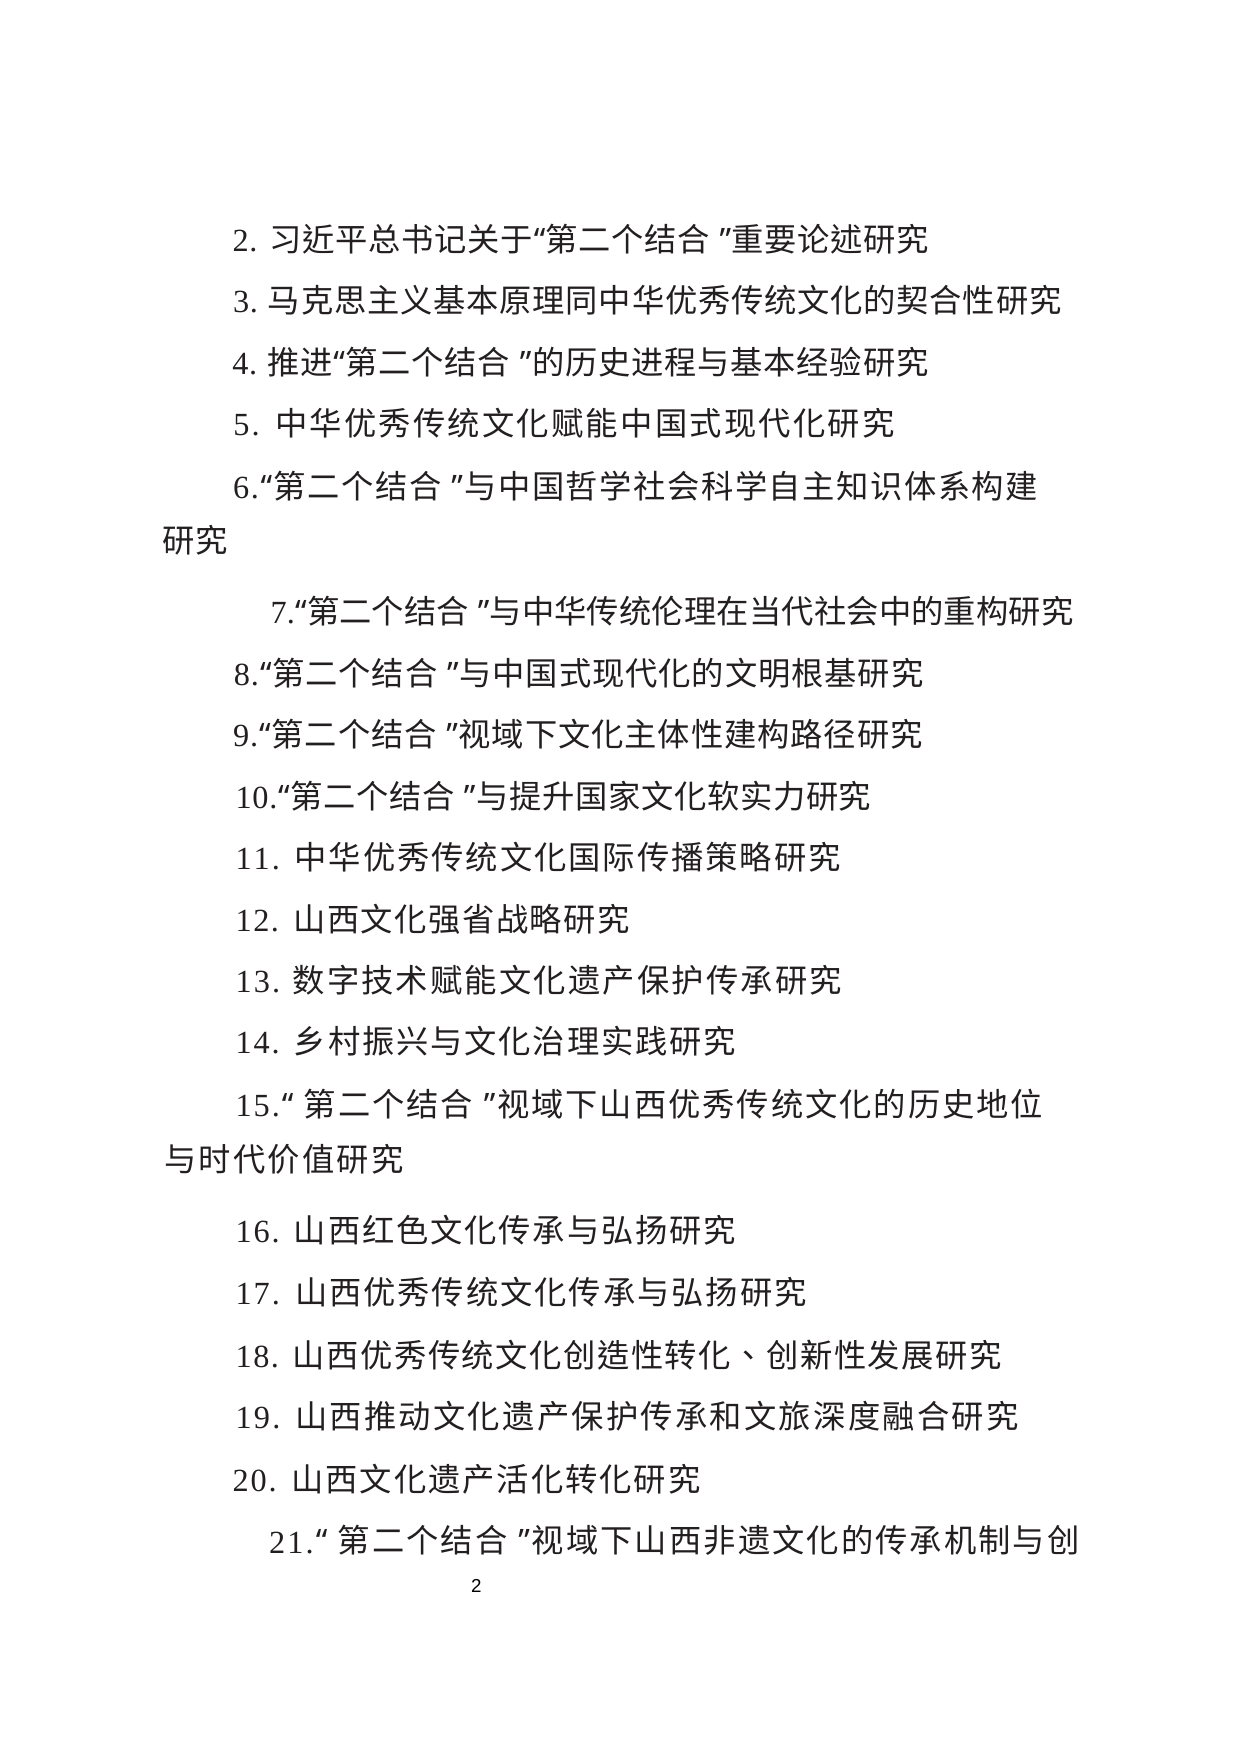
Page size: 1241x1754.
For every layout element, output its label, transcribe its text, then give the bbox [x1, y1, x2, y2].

text 16. 山西红色文化传承与弘扬研究 [235, 1210, 1079, 1253]
text 19. 山西推动文化遗产保护传承和文旅深度融合研究 [235, 1396, 1079, 1438]
text 5. 中华优秀传统文化赋能中国式现代化研究 [233, 402, 1079, 445]
text 20. 山西文化遗产活化转化研究 [232, 1457, 1079, 1501]
text 7.“第二个结合 ”与中华传统伦理在当代社会中的重构研究 [162, 591, 1074, 633]
text 13. 数字技术赋能文化遗产保护传承研究 [235, 959, 1079, 1002]
text 17. 山西优秀传统文化传承与弘扬研究 [235, 1271, 1079, 1314]
text 8.“第二个结合 ”与中国式现代化的文明根基研究 [233, 652, 1079, 695]
text 9.“第二个结合 ”视域下文化主体性建构路径研究 [233, 714, 1079, 756]
text 12. 山西文化强省战略研究 [235, 898, 1079, 941]
text 2. 习近平总书记关于“第二个结合 ”重要论述研究 [232, 218, 1079, 261]
text 15.“ 第二个结合 ”视域下山西优秀传统文化的历史地位 与时代价值研究 [164, 1082, 1079, 1181]
text 6.“第二个结合 ”与中国哲学社会科学自主知识体系构建 研究 [162, 464, 1079, 562]
text 14. 乡村振兴与文化治理实践研究 [235, 1021, 1079, 1063]
text 4. 推进“第二个结合 ”的历史进程与基本经验研究 [232, 341, 1079, 384]
text 3. 马克思主义基本原理同中华优秀传统文化的契合性研究 [233, 280, 1079, 322]
text 18. 山西优秀传统文化创造性转化、创新性发展研究 [235, 1332, 1079, 1376]
text 11. 中华优秀传统文化国际传播策略研究 [235, 837, 1079, 879]
text 21.“ 第二个结合 ”视域下山西非遗文化的传承机制与创 [162, 1520, 1079, 1563]
text 10.“第二个结合 ”与提升国家文化软实力研究 [235, 775, 1079, 818]
